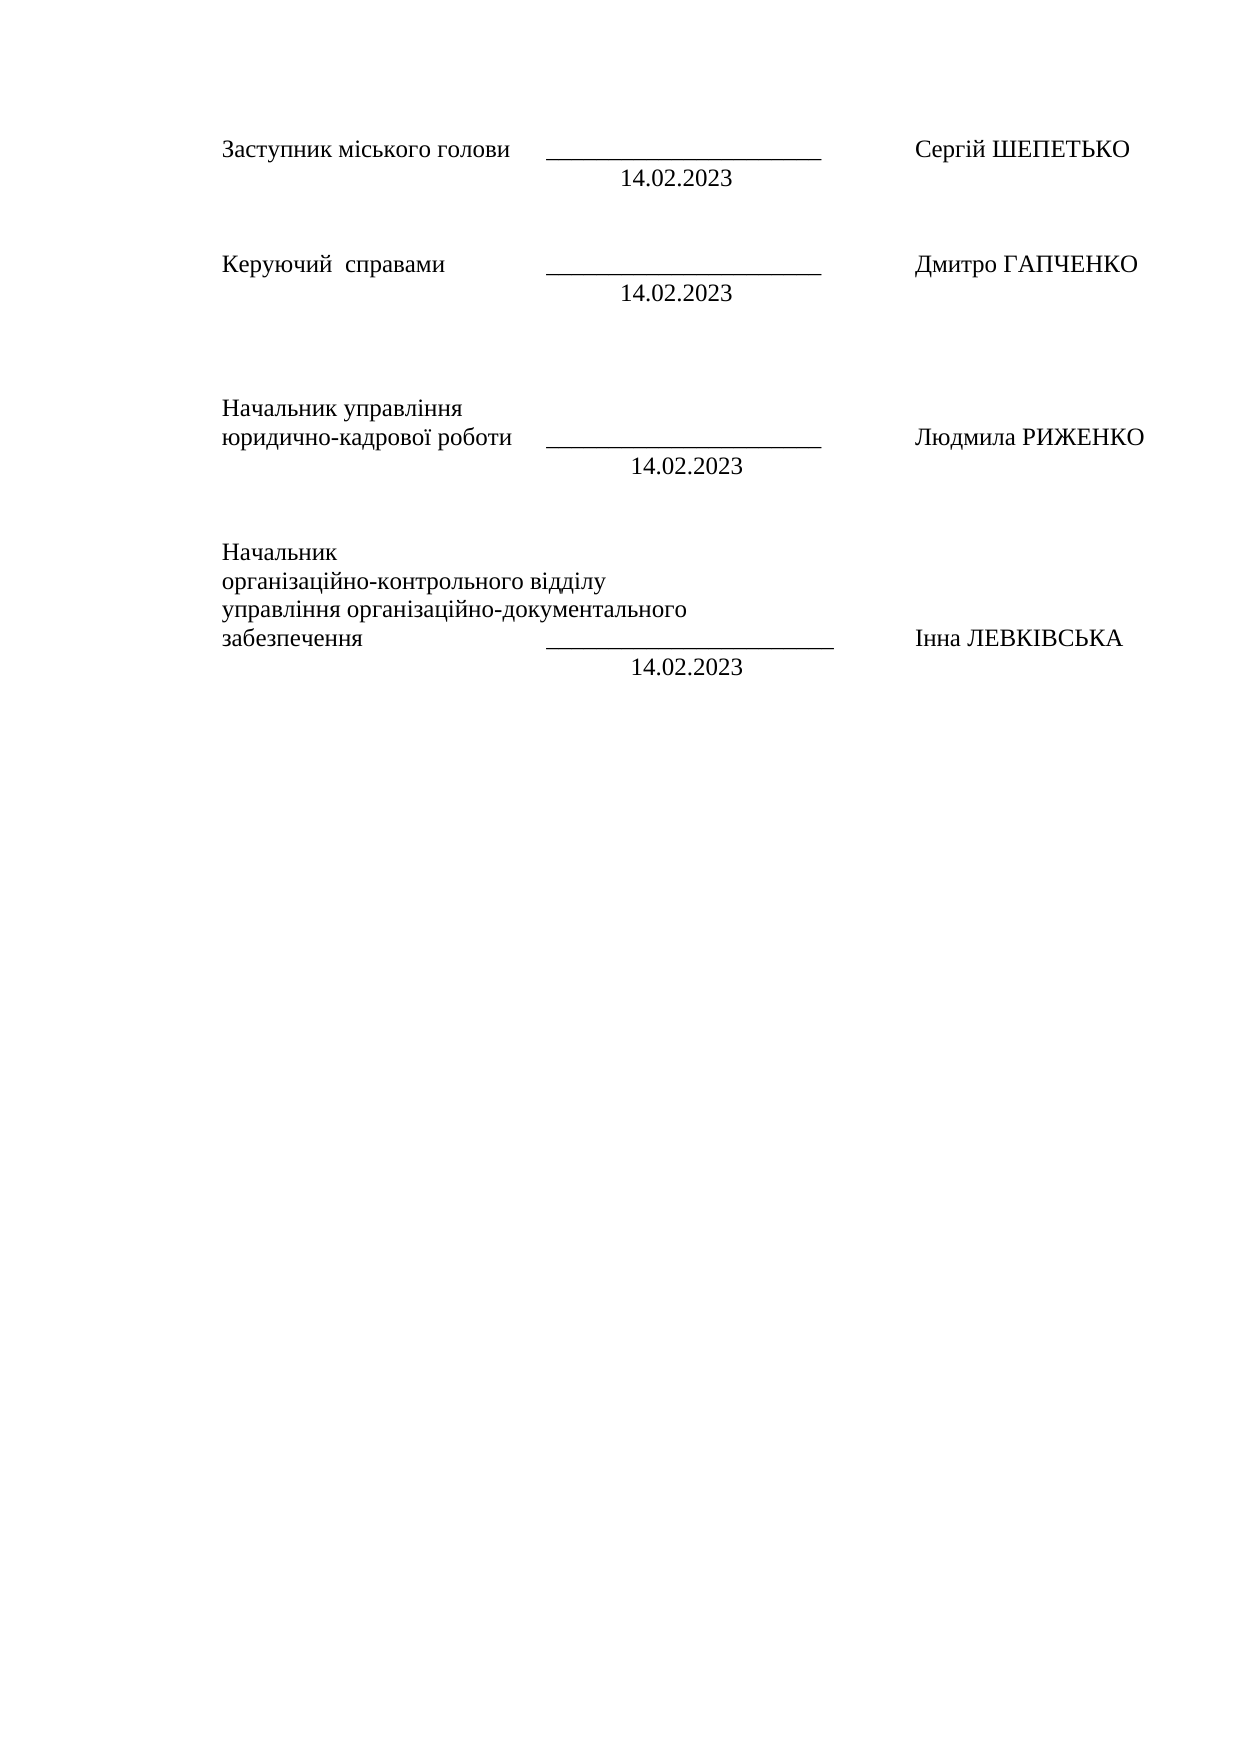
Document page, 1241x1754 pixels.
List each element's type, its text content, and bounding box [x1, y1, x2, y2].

text юридично-кадрової роботи ______________________ Людмила РИЖЕНКО [222, 422, 1152, 451]
text Начальник управління [222, 393, 1152, 422]
text 14.02.2023 [590, 278, 1152, 307]
text 14.02.2023 [222, 652, 1152, 681]
text організаційно-контрольного відділу [222, 566, 1152, 594]
text Начальник [222, 537, 1152, 566]
text забезпечення _______________________ Інна ЛЕВКІВСЬКА [222, 623, 1152, 652]
text управління організаційно-документального [222, 594, 1152, 623]
text 14.02.2023 [222, 451, 1152, 479]
text Керуючий справами ______________________ Дмитро ГАПЧЕНКО [222, 249, 1152, 278]
text Заступник міського голови ______________________ Сергій ШЕПЕТЬКО 14.02.2023 [222, 134, 1152, 192]
